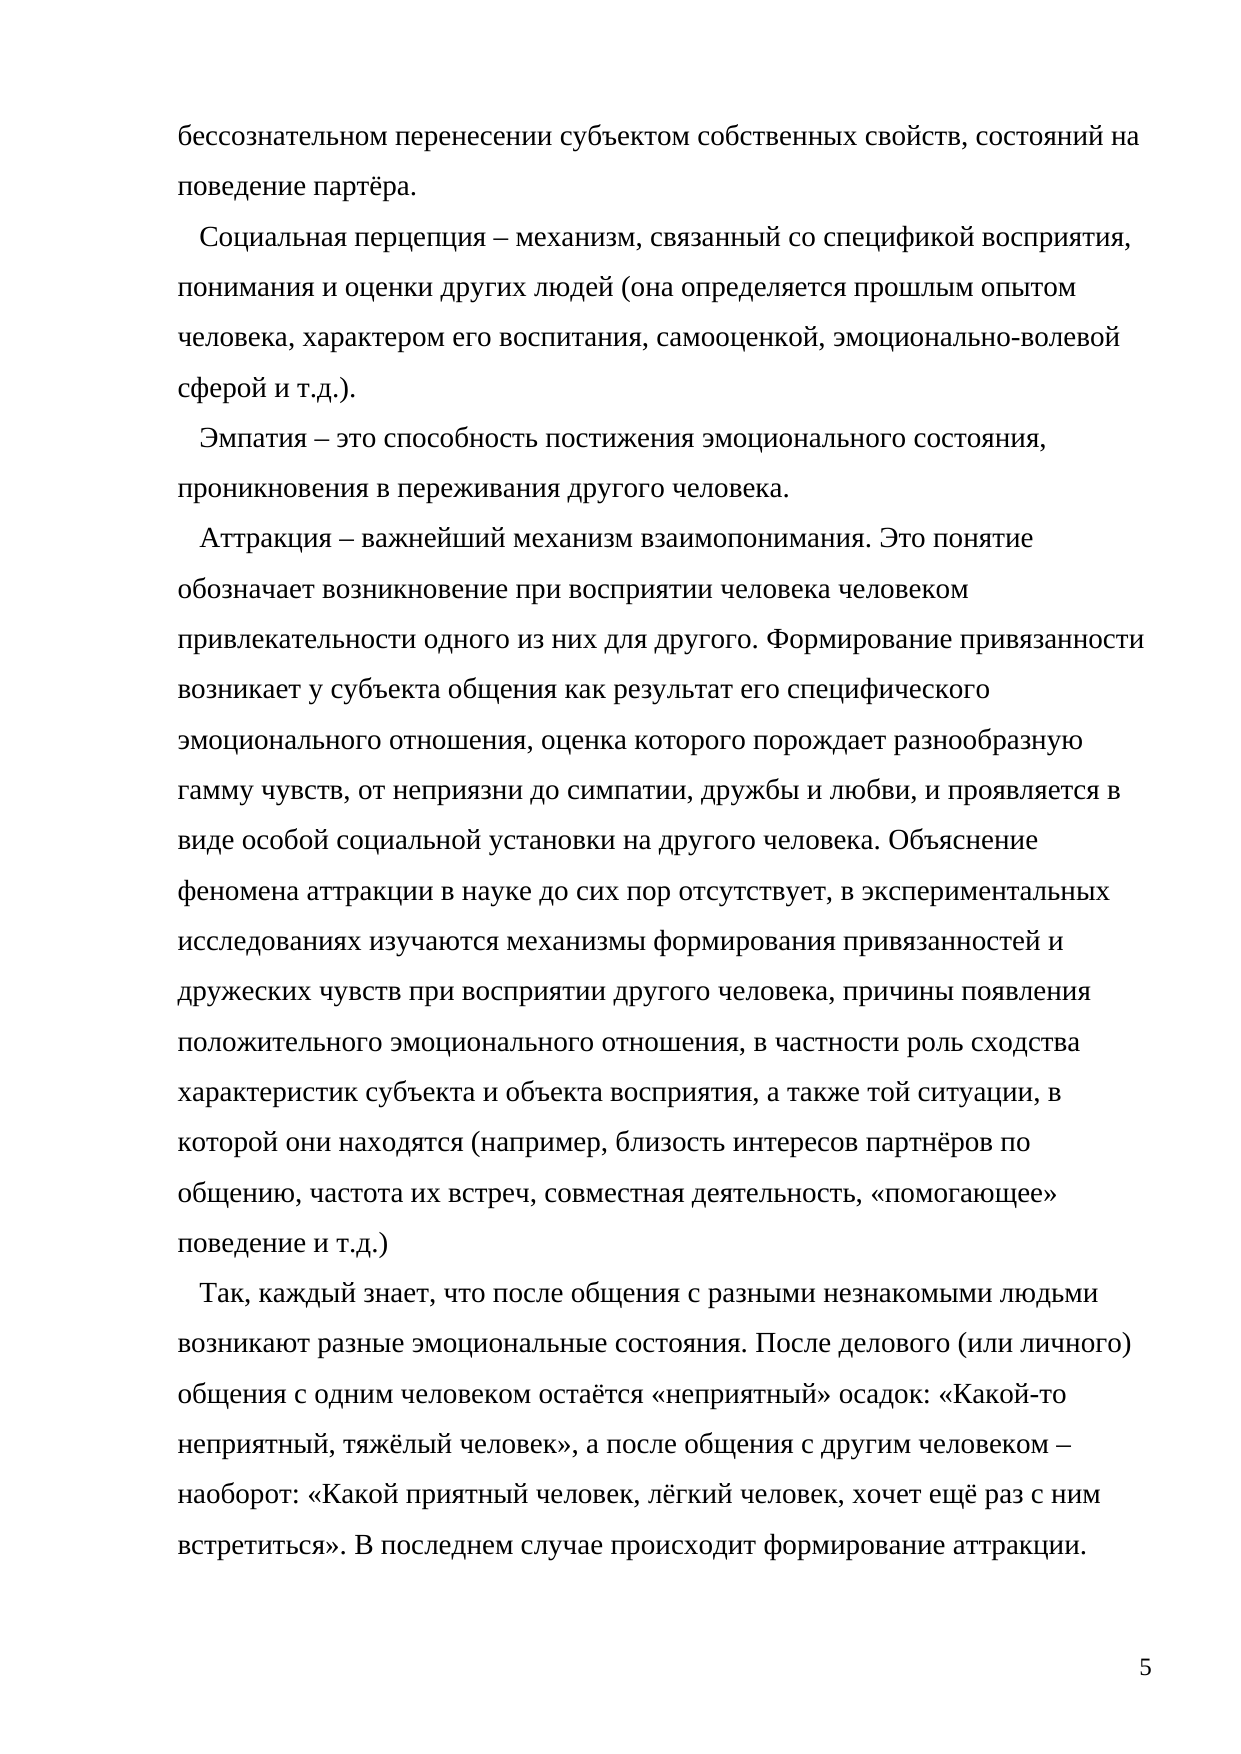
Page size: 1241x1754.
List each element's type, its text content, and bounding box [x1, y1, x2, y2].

text Социальная перцепция – механизм, связанный со спецификой восприятия, понимания и оценки других людей (она определяется прошлым опытом человека, характером его воспитания, самооценкой, эмоционально-волевой сферой и т.д.). [177, 219, 1152, 403]
text Эмпатия – это способность постижения эмоционального состояния, проникновения в переживания другого человека. [177, 420, 1152, 504]
text Так, каждый знает, что после общения с разными незнакомыми людьми возникают разные эмоциональные состояния. После делового (или личного) общения с одним человеком остаётся «неприятный» осадок: «Какой-то неприятный, тяжёлый человек», а после общения с другим человеком – наоборот: «Какой приятный человек, лёгкий человек, хочет ещё раз с ним встретиться». В последнем случае происходит формирование аттракции. [177, 1275, 1152, 1560]
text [177, 118, 1152, 202]
text Аттракция – важнейший механизм взаимопонимания. Это понятие обозначает возникновение при восприятии человека человеком привлекательности одного из них для другого. Формирование привязанности возникает у субъекта общения как результат его специфического эмоционального отношения, оценка которого порождает разнообразную гамму чувств, от неприязни до симпатии, дружбы и любви, и проявляется в виде особой социальной установки на другого человека. Объяснение феномена аттракции в науке до сих пор отсутствует, в экспериментальных исследованиях изучаются механизмы формирования привязанностей и дружеских чувств при восприятии другого человека, причины появления положительного эмоционального отношения, в частности роль сходства характеристик субъекта и объекта восприятия, а также той ситуации, в которой они находятся (например, близость интересов партнёров по общению, частота их встреч, совместная деятельность, «помогающее» поведение и т.д.) [177, 521, 1152, 1258]
